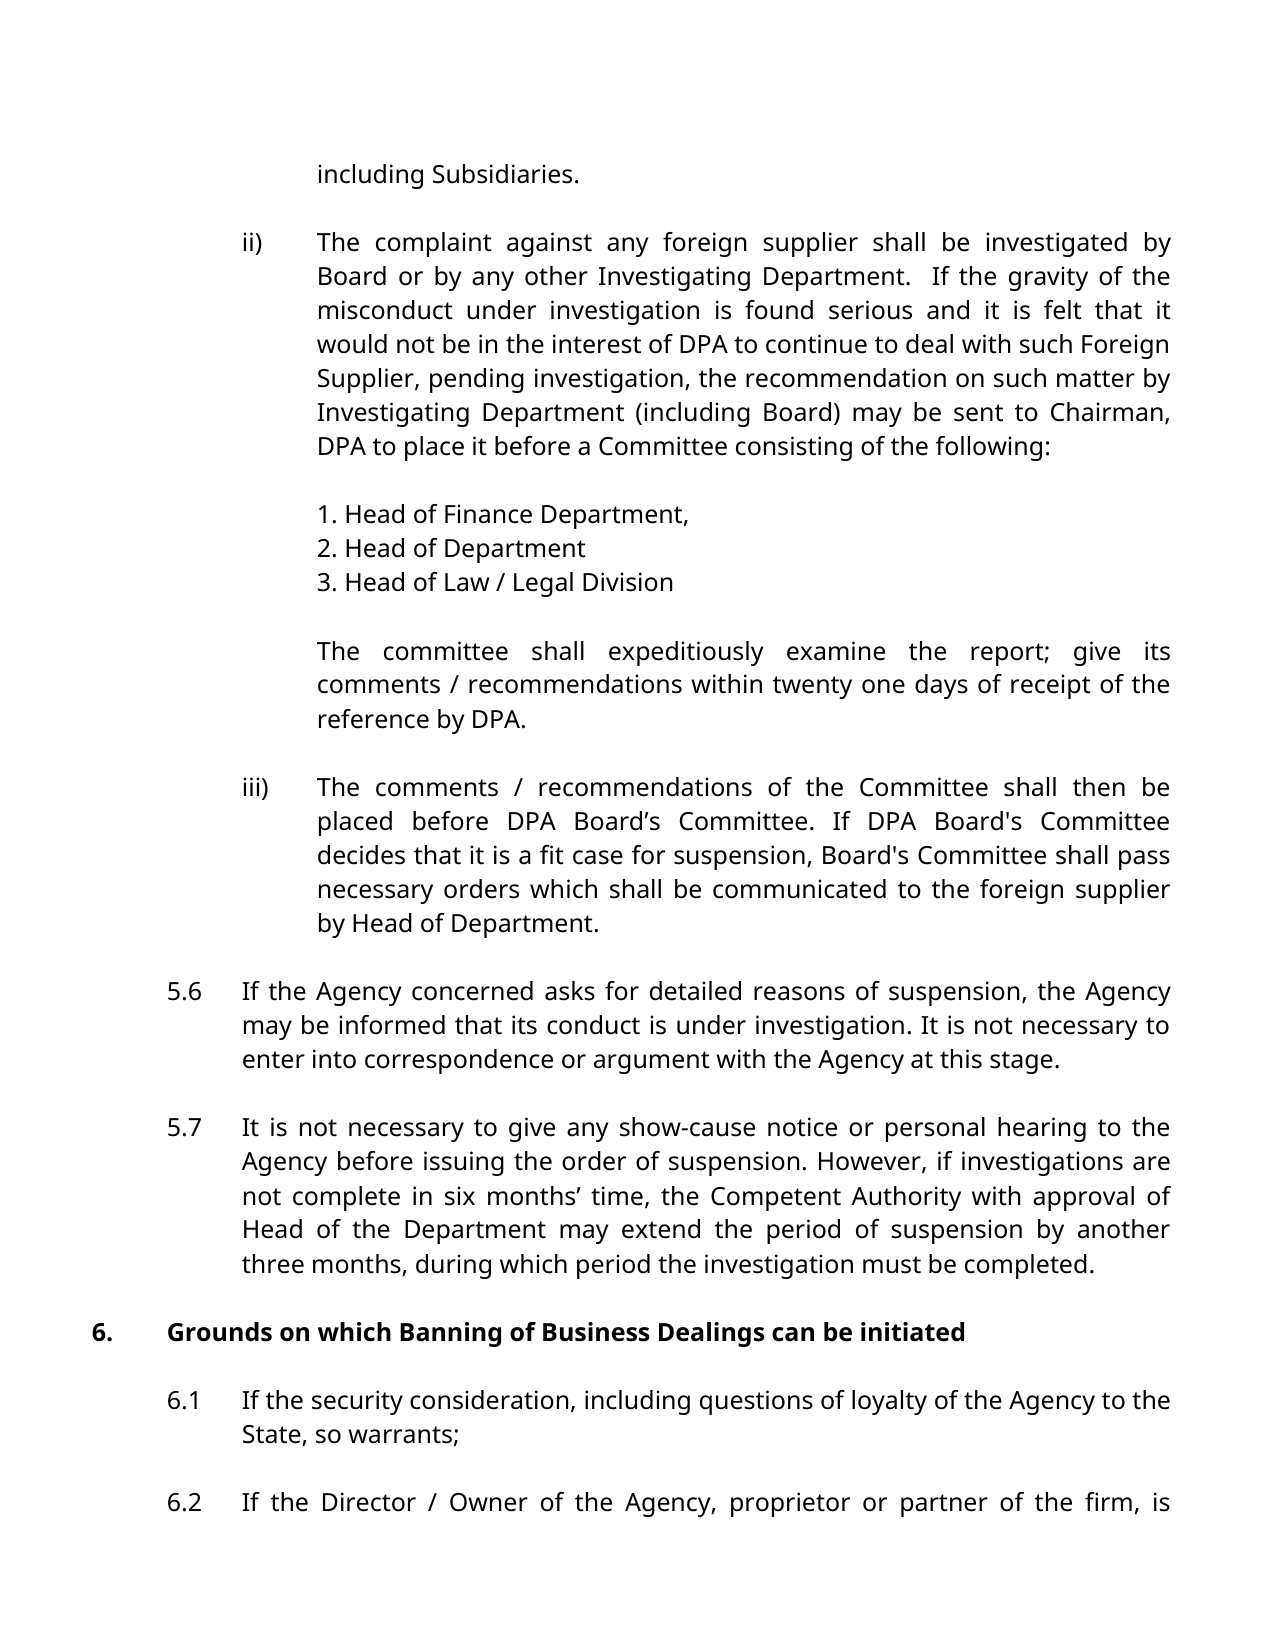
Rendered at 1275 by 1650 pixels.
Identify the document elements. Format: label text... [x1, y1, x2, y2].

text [242, 156, 1172, 190]
text The committee shall expeditiously examine the report; give its comments / recommendations within twenty one days of receipt of the reference by DPA. [317, 633, 1172, 735]
text 5.7 It is not necessary to give any show-cause notice or personal hearing to the Agency before issuing the order of suspension. However, if investigations are not complete in six months’ time, the Competent Authority with approval of Head of the Department may extend the period of suspension by another three months, during which period the investigation must be completed. [167, 1110, 1172, 1280]
text 1. Head of Finance Department, [317, 497, 1172, 531]
text 6. Grounds on which Banning of Business Dealings can be initiated [92, 1314, 1172, 1348]
text 5.6 If the Agency concerned asks for detailed reasons of suspension, the Agency may be informed that its conduct is under investigation. It is not necessary to enter into correspondence or argument with the Agency at this stage. [167, 974, 1172, 1076]
text 2. Head of Department [317, 531, 1172, 565]
text iii) The comments / recommendations of the Committee shall then be placed before DPA Board’s Committee. If DPA Board's Committee decides that it is a fit case for suspension, Board's Committee shall pass necessary orders which shall be communicated to the foreign supplier by Head of Department. [242, 769, 1172, 940]
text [167, 1485, 1172, 1519]
text ii) The complaint against any foreign supplier shall be investigated by Board or by any other Investigating Department. If the gravity of the misconduct under investigation is found serious and it is felt that it would not be in the interest of DPA to continue to deal with such Foreign Supplier, pending investigation, the recommendation on such matter by Investigating Department (including Board) may be sent to Chairman, DPA to place it before a Committee consisting of the following: [242, 224, 1172, 463]
text 3. Head of Law / Legal Division [317, 565, 1172, 599]
text 6.1 If the security consideration, including questions of loyalty of the Agency to the State, so warrants; [167, 1382, 1172, 1451]
